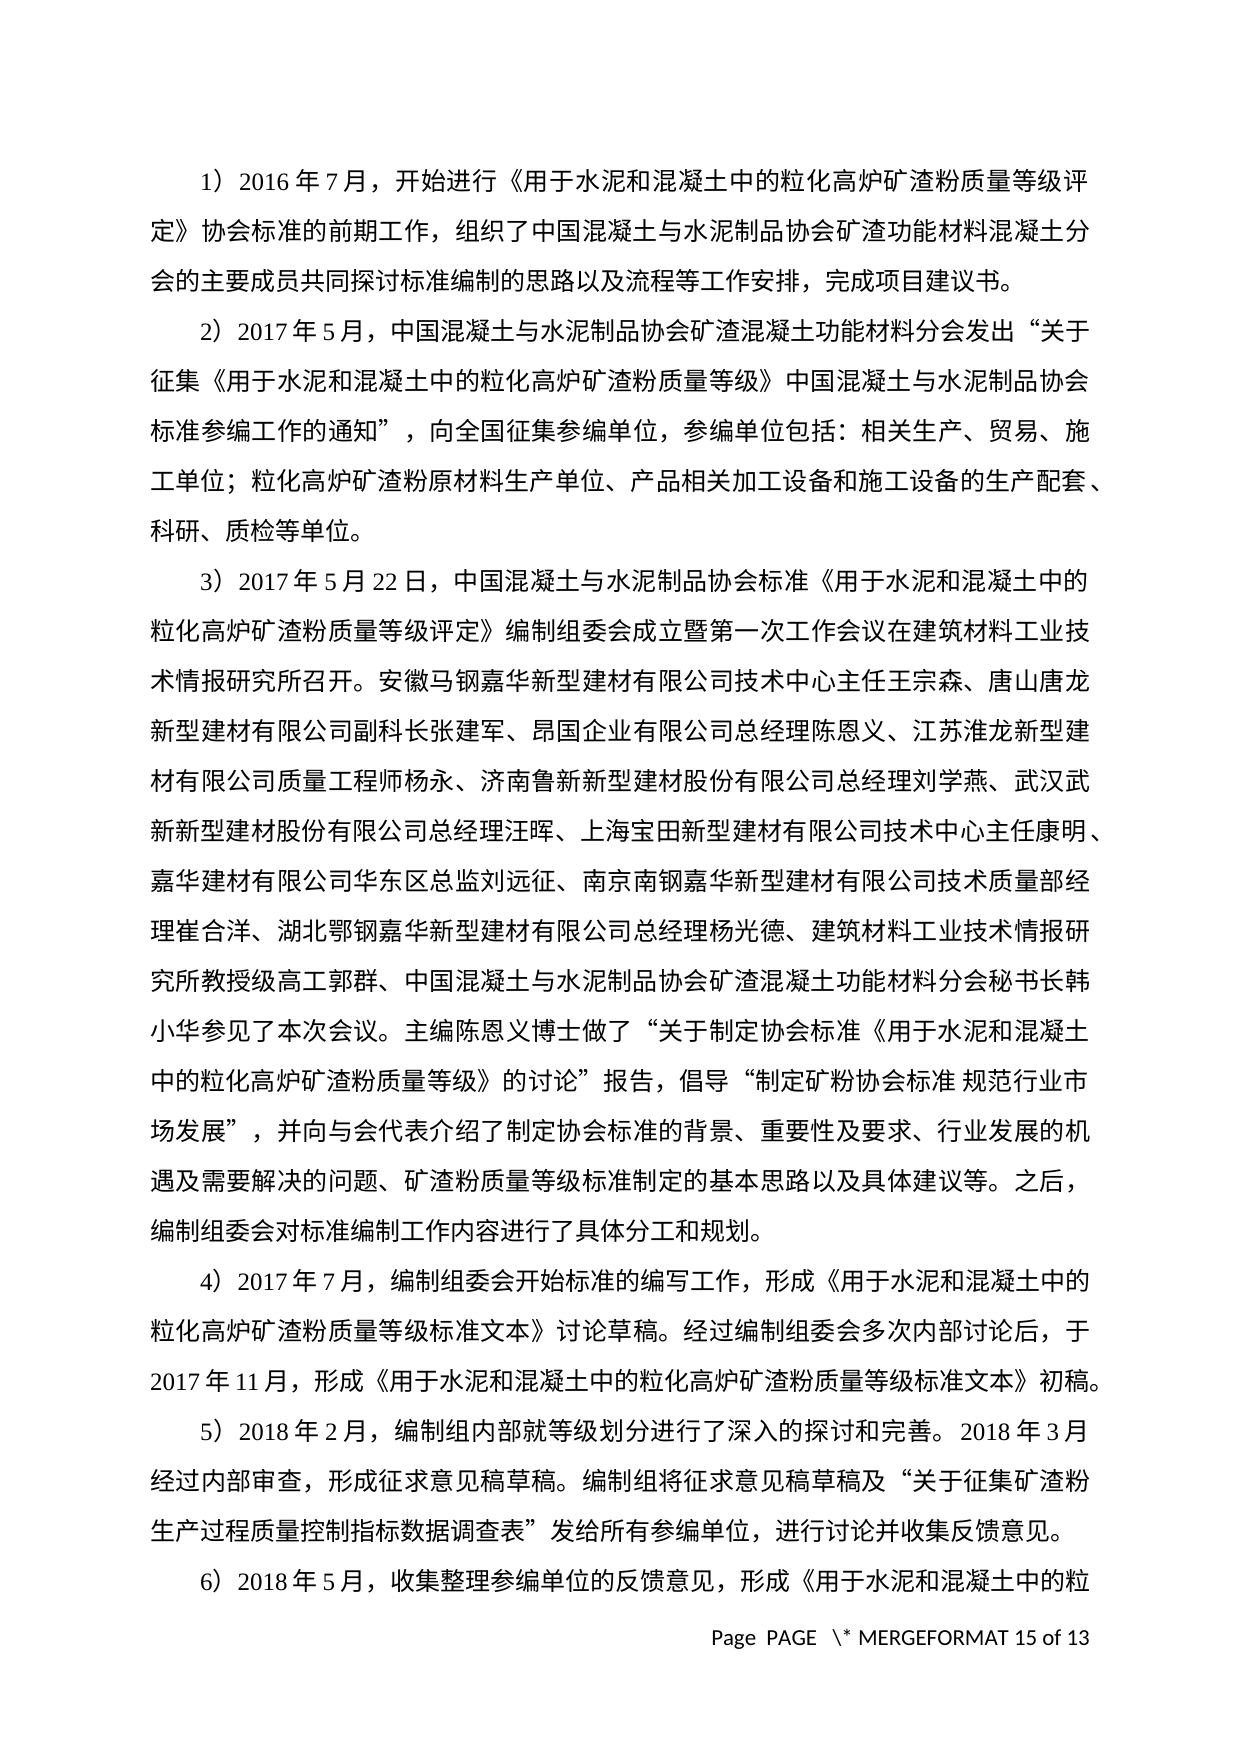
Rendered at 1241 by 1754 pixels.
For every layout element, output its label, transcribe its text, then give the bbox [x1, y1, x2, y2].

text 1）2016年7月，开始进行《用于水泥和混凝土中的粒化高炉矿渣粉质量等级评定》协会标准的前期工作，组织了中国混凝土与水泥制品协会矿渣功能材料混凝土分会的主要成员共同探讨标准编制的思路以及流程等工作安排，完成项目建议书。 [150, 150, 1090, 300]
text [150, 1550, 1090, 1600]
text 3）2017年5月22日，中国混凝土与水泥制品协会标准《用于水泥和混凝土中的粒化高炉矿渣粉质量等级评定》编制组委会成立暨第一次工作会议在建筑材料工业技术情报研究所召开。安徽马钢嘉华新型建材有限公司技术中心主任王宗森、唐山唐龙新型建材有限公司副科长张建军、昂国企业有限公司总经理陈恩义、江苏淮龙新型建材有限公司质量工程师杨永、济南鲁新新型建材股份有限公司总经理刘学燕、武汉武新新型建材股份有限公司总经理汪晖、上海宝田新型建材有限公司技术中心主任康明、嘉华建材有限公司华东区总监刘远征、南京南钢嘉华新型建材有限公司技术质量部经理崔合洋、湖北鄂钢嘉华新型建材有限公司总经理杨光德、建筑材料工业技术情报研究所教授级高工郭群、中国混凝土与水泥制品协会矿渣混凝土功能材料分会秘书长韩小华参见了本次会议。主编陈恩义博士做了“关于制定协会标准《用于水泥和混凝土中的粒化高炉矿渣粉质量等级》的讨论”报告，倡导“制定矿粉协会标准 规范行业市场发展”，并向与会代表介绍了制定协会标准的背景、重要性及要求、行业发展的机遇及需要解决的问题、矿渣粉质量等级标准制定的基本思路以及具体建议等。之后，编制组委会对标准编制工作内容进行了具体分工和规划。 [150, 550, 1090, 1250]
text 4）2017年7月，编制组委会开始标准的编写工作，形成《用于水泥和混凝土中的粒化高炉矿渣粉质量等级标准文本》讨论草稿。经过编制组委会多次内部讨论后，于2017年11月，形成《用于水泥和混凝土中的粒化高炉矿渣粉质量等级标准文本》初稿。 [150, 1250, 1090, 1400]
text 2）2017年5月，中国混凝土与水泥制品协会矿渣混凝土功能材料分会发出“关于征集《用于水泥和混凝土中的粒化高炉矿渣粉质量等级》中国混凝土与水泥制品协会标准参编工作的通知”，向全国征集参编单位，参编单位包括：相关生产、贸易、施工单位；粒化高炉矿渣粉原材料生产单位、产品相关加工设备和施工设备的生产配套、科研、质检等单位。 [150, 300, 1090, 550]
text 5）2018年2月，编制组内部就等级划分进行了深入的探讨和完善。2018年3月经过内部审查，形成征求意见稿草稿。编制组将征求意见稿草稿及“关于征集矿渣粉生产过程质量控制指标数据调查表”发给所有参编单位，进行讨论并收集反馈意见。 [150, 1400, 1090, 1550]
